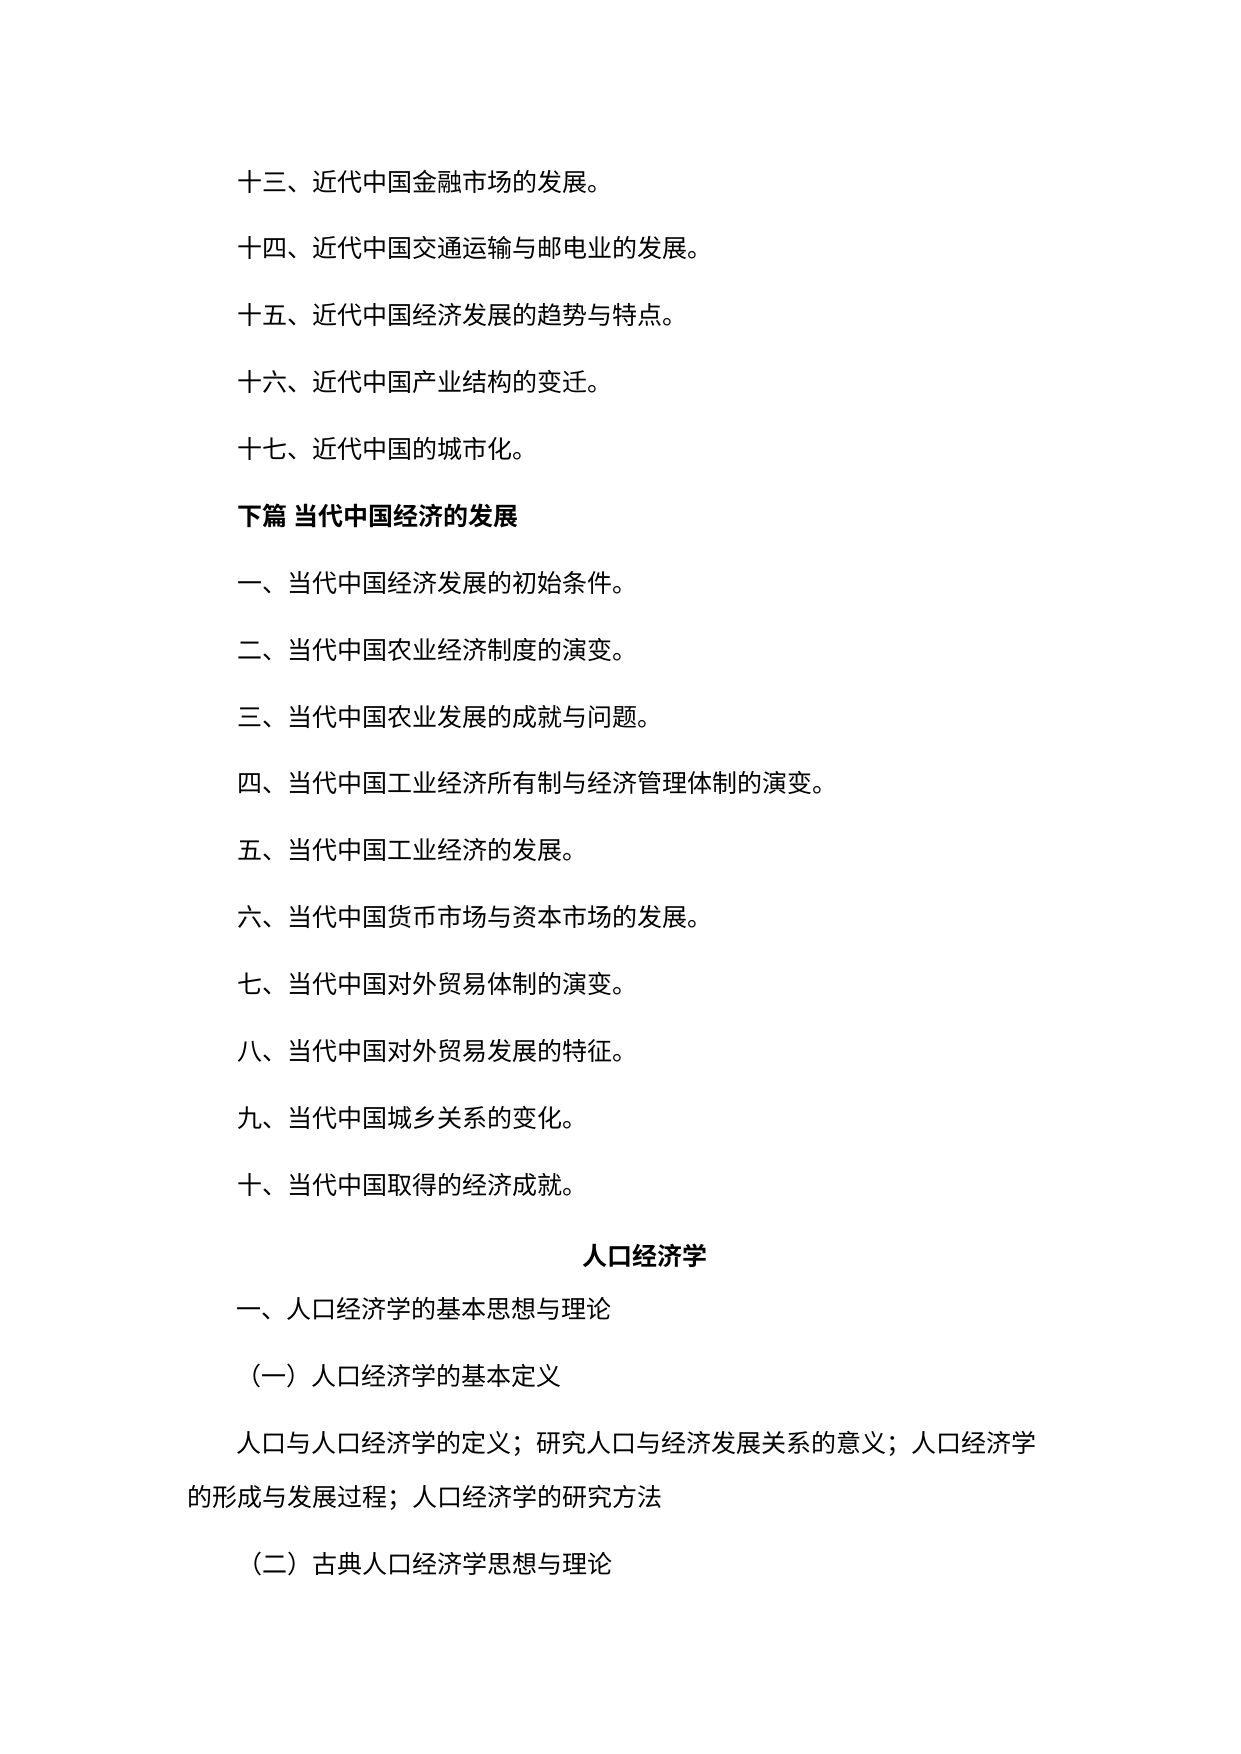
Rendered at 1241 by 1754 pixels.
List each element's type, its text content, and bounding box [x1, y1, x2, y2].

text 十七、近代中国的城市化。 [187, 429, 1053, 466]
text 三、当代中国农业发展的成就与问题。 [187, 697, 1053, 733]
text 九、当代中国城乡关系的变化。 [187, 1098, 1053, 1134]
text 十六、近代中国产业结构的变迁。 [187, 363, 1053, 399]
text 人口经济学 [187, 1236, 1053, 1273]
text 十五、近代中国经济发展的趋势与特点。 [187, 296, 1053, 332]
text 六、当代中国货币市场与资本市场的发展。 [187, 898, 1053, 934]
text 四、当代中国工业经济所有制与经济管理体制的演变。 [187, 764, 1053, 800]
text 一、人口经济学的基本思想与理论 [187, 1289, 1053, 1326]
text 十四、近代中国交通运输与邮电业的发展。 [187, 229, 1053, 265]
text （二）古典人口经济学思想与理论 [187, 1544, 1053, 1581]
text 十三、近代中国金融市场的发展。 [187, 162, 1053, 198]
text 二、当代中国农业经济制度的演变。 [187, 630, 1053, 666]
text 七、当代中国对外贸易体制的演变。 [187, 964, 1053, 1001]
text 下篇 当代中国经济的发展 [187, 496, 1053, 533]
text 十、当代中国取得的经济成就。 [187, 1165, 1053, 1201]
text （一）人口经济学的基本定义 [187, 1356, 1053, 1393]
text 五、当代中国工业经济的发展。 [187, 831, 1053, 867]
text 人口与人口经济学的定义；研究人口与经济发展关系的意义；人口经济学的形成与发展过程；人口经济学的研究方法 [187, 1423, 1053, 1514]
text 八、当代中国对外贸易发展的特征。 [187, 1031, 1053, 1068]
text 一、当代中国经济发展的初始条件。 [187, 563, 1053, 599]
